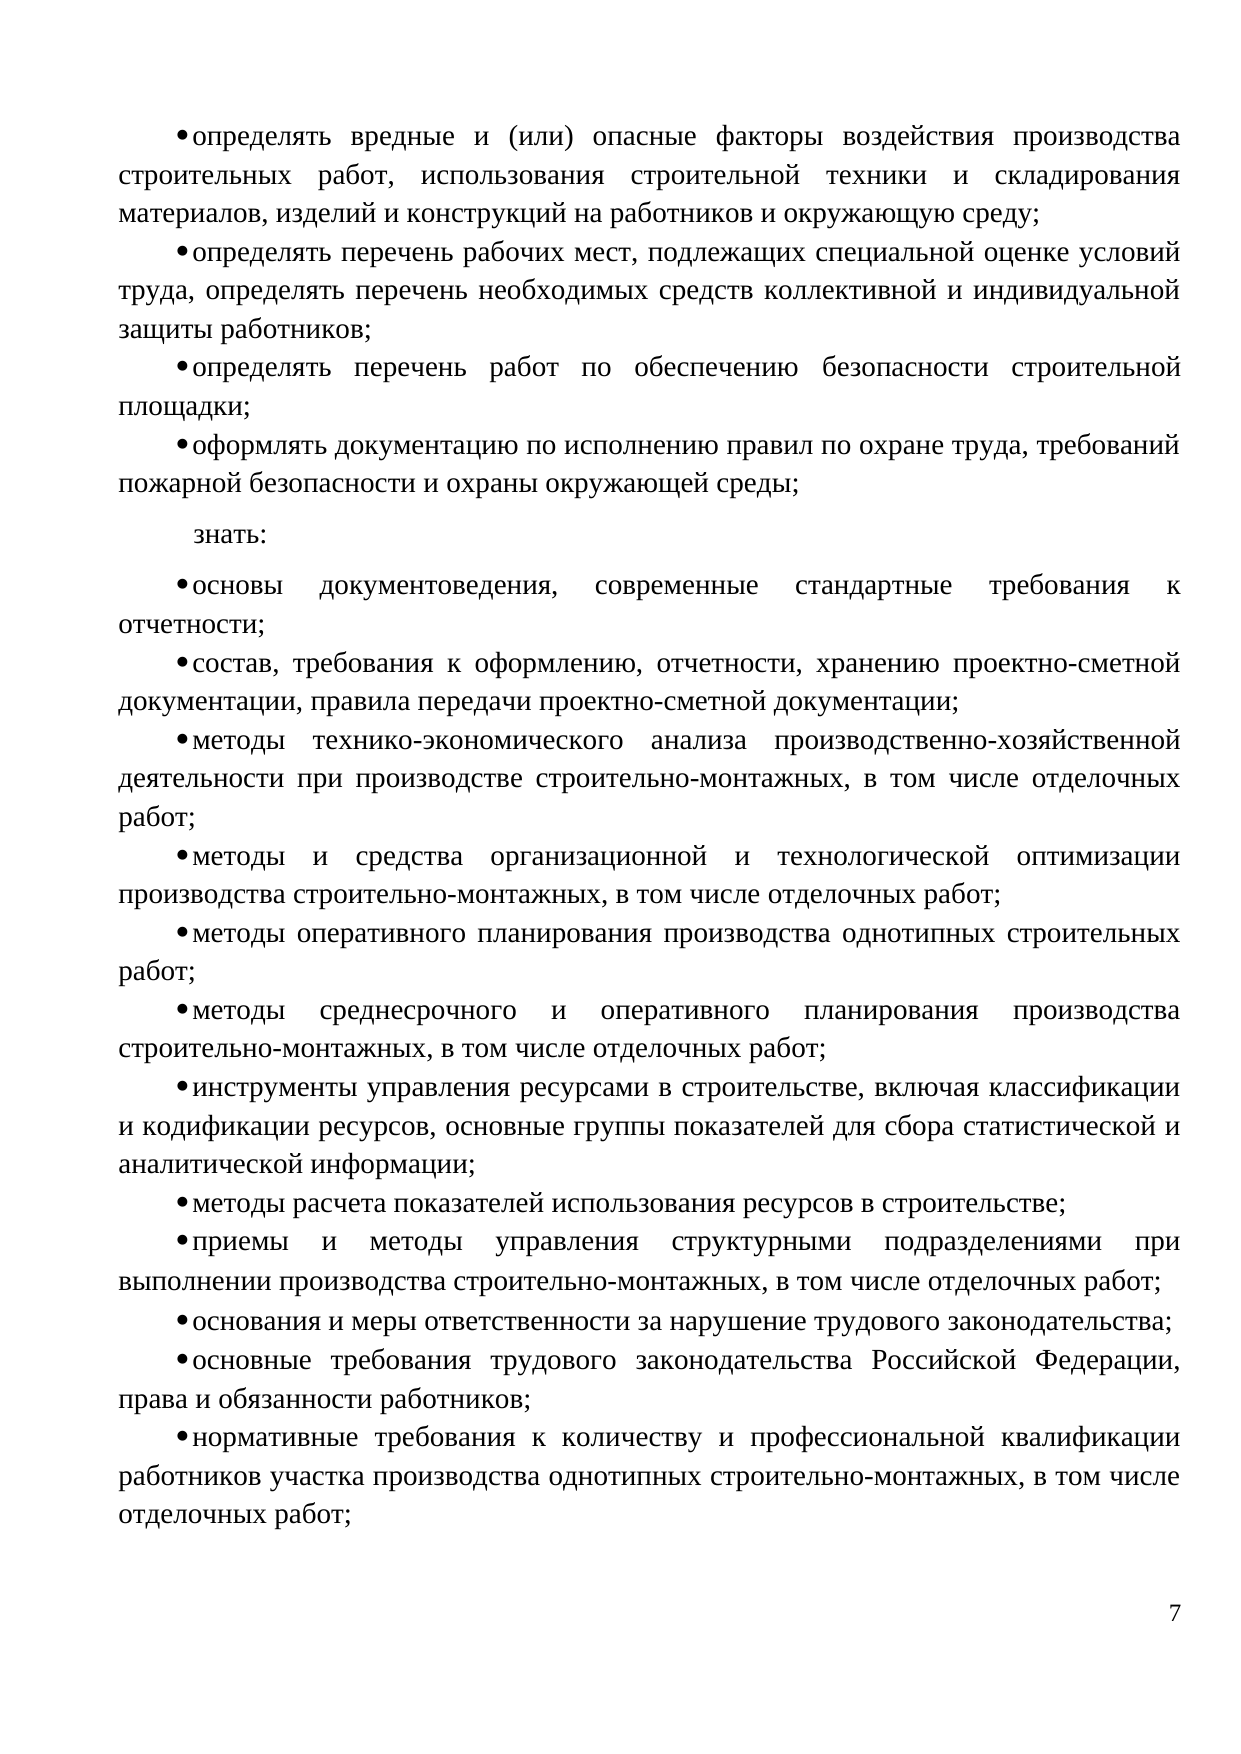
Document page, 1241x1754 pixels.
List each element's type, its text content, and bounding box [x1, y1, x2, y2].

list основания и меры ответственности за нарушение трудового законодательства; [118, 1303, 1181, 1337]
list состав, требования к оформлению, отчетности, хранению проектно-сметной документации, правила передачи проектно-сметной документации; [118, 645, 1181, 717]
list инструменты управления ресурсами в строительстве, включая классификации и кодификации ресурсов, основные группы показателей для сбора статистической и аналитической информации; [118, 1069, 1181, 1180]
list приемы и методы управления структурными подразделениями при выполнении производства строительно-монтажных, в том числе отделочных работ; [118, 1223, 1181, 1298]
list методы технико-экономического анализа производственно-хозяйственной деятельности при производстве строительно-монтажных, в том числе отделочных работ; [118, 722, 1181, 833]
list основы документоведения, современные стандартные требования к отчетности; [118, 567, 1181, 640]
list определять перечень рабочих мест, подлежащих специальной оценке условий труда, определять перечень необходимых средств коллективной и индивидуальной защиты работников; [118, 234, 1181, 344]
list методы среднесрочного и оперативного планирования производства строительно-монтажных, в том числе отделочных работ; [118, 992, 1181, 1064]
list определять перечень работ по обеспечению безопасности строительной площадки; [118, 349, 1181, 422]
list методы оперативного планирования производства однотипных строительных работ; [118, 915, 1181, 987]
list методы и средства организационной и технологической оптимизации производства строительно-монтажных, в том числе отделочных работ; [118, 838, 1181, 910]
list нормативные требования к количеству и профессиональной квалификации работников участка производства однотипных строительно-монтажных, в том числе отделочных работ; [118, 1419, 1181, 1530]
list оформлять документацию по исполнению правил по охране труда, требований пожарной безопасности и охраны окружающей среды; [118, 427, 1181, 499]
list основные требования трудового законодательства Российской Федерации, права и обязанности работников; [118, 1342, 1181, 1414]
text знать: [118, 516, 1181, 550]
list методы расчета показателей использования ресурсов в строительстве; [118, 1185, 1181, 1218]
list определять вредные и (или) опасные факторы воздействия производства строительных работ, использования строительной техники и складирования материалов, изделий и конструкций на работников и окружающую среду; [118, 118, 1181, 229]
